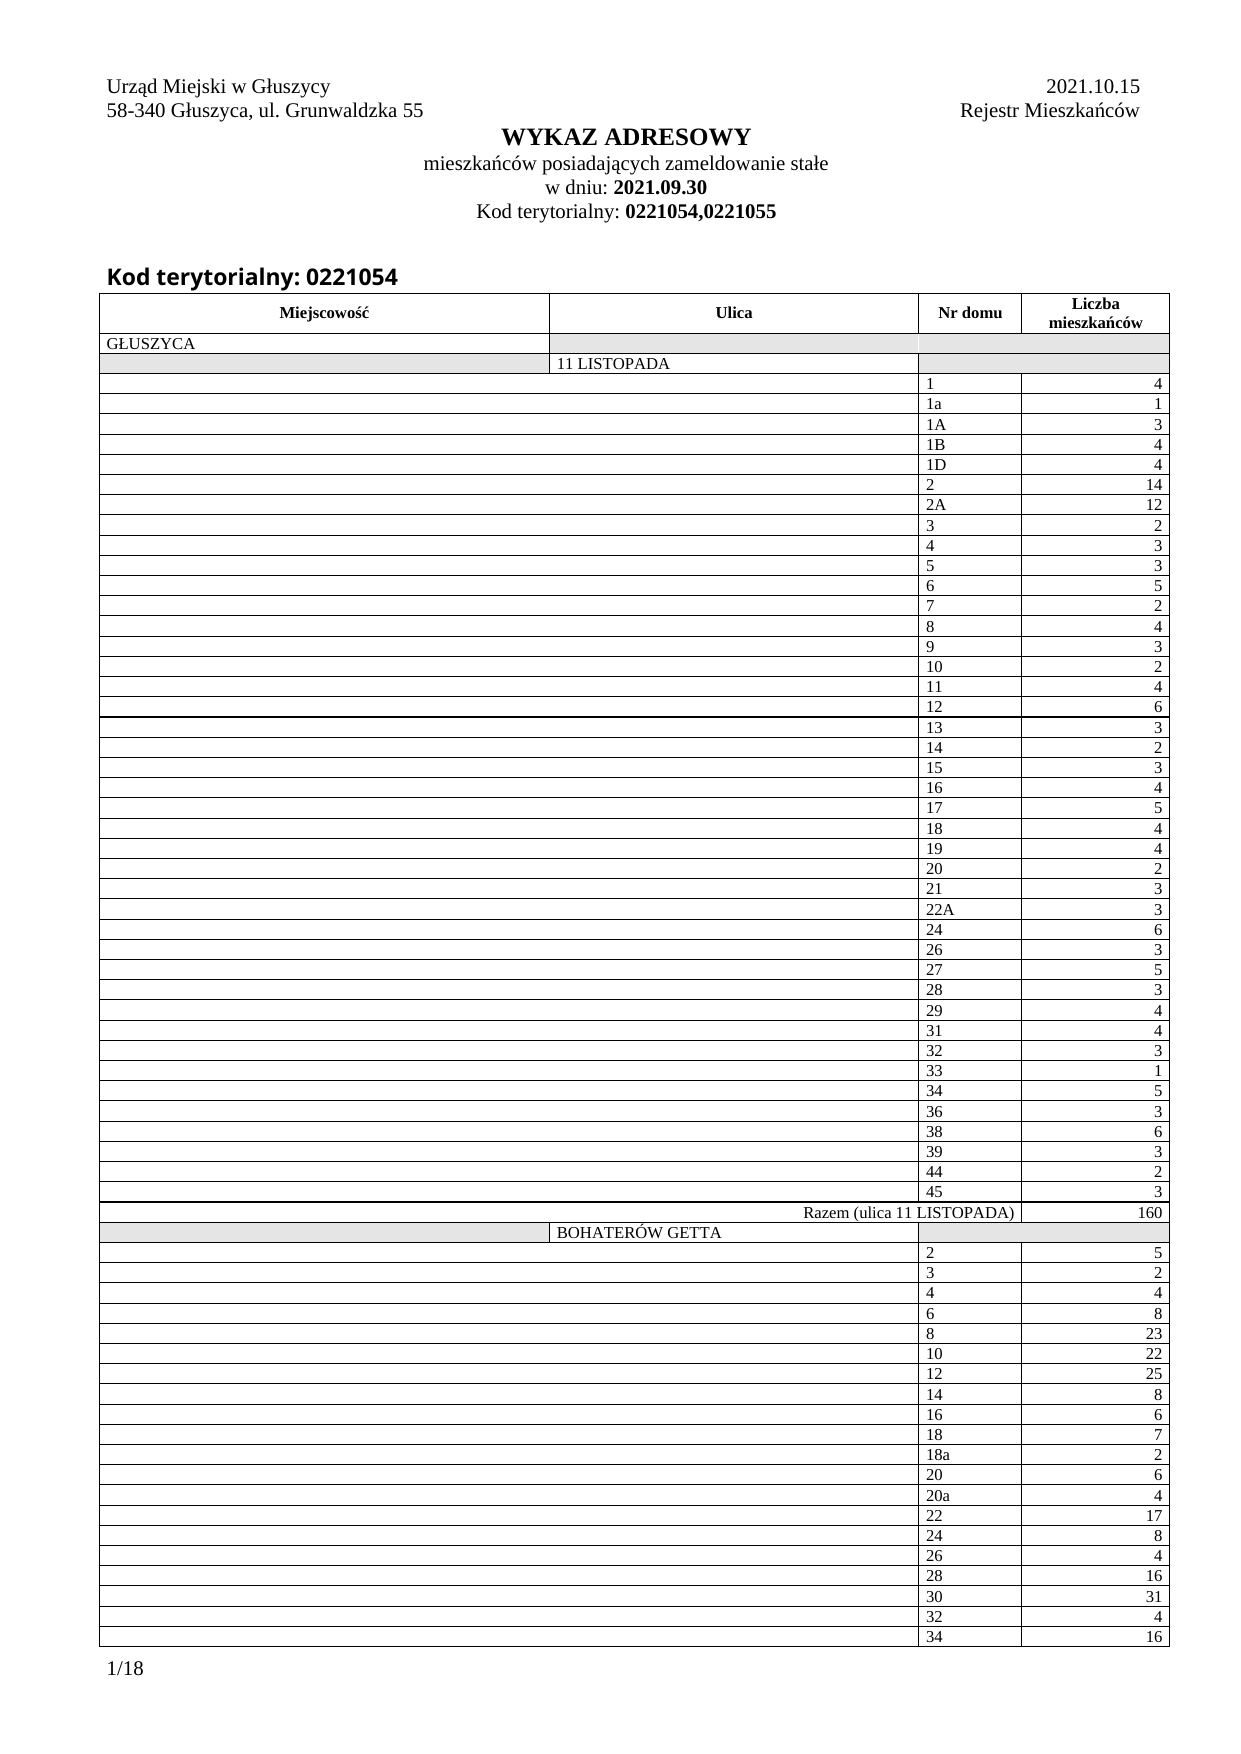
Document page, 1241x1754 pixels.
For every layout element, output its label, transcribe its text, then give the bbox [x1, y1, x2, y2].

table_cell 16 [1022, 1627, 1169, 1646]
table_cell [549, 1122, 918, 1141]
table_cell [549, 657, 918, 676]
table_cell 7 [1022, 1425, 1169, 1444]
table_cell 5 [1022, 576, 1169, 595]
table_cell 25 [1022, 1364, 1169, 1383]
table_header Miejscowość [100, 294, 549, 332]
table_cell 3 [1022, 1041, 1169, 1060]
table_cell [100, 455, 549, 474]
table_cell 23 [1022, 1324, 1169, 1343]
table_cell 32 [919, 1041, 1021, 1060]
table_cell [549, 859, 918, 878]
table_cell [919, 334, 1022, 353]
table_cell 7 [919, 596, 1021, 615]
table_cell 3 [1022, 879, 1169, 898]
table_cell 16 [919, 778, 1021, 797]
table_cell [100, 758, 549, 777]
table_cell 5 [1022, 1243, 1169, 1262]
table_cell 8 [1022, 1526, 1169, 1545]
table_cell 33 [919, 1061, 1021, 1080]
table_cell [100, 556, 549, 575]
table_cell 4 [1022, 435, 1169, 454]
table_cell [100, 435, 549, 454]
table_cell [1022, 1223, 1169, 1242]
table_cell [549, 1344, 918, 1363]
table_cell [549, 475, 918, 494]
table_cell [100, 697, 549, 716]
table_cell [549, 1384, 918, 1403]
table_cell [100, 1283, 549, 1302]
table_cell [100, 1506, 549, 1525]
table_cell [100, 1627, 549, 1646]
table_cell [100, 515, 549, 534]
table_cell [100, 1566, 549, 1585]
table_cell 5 [1022, 960, 1169, 979]
table_cell 2A [919, 495, 1021, 514]
table_cell 6 [1022, 697, 1169, 716]
table_cell 6 [1022, 920, 1169, 939]
table_cell 4 [1022, 1021, 1169, 1040]
table_cell [549, 738, 918, 757]
table_cell 2 [1022, 1263, 1169, 1282]
table_cell 11 [919, 677, 1021, 696]
table_cell BOHATERÓW GETTA [550, 1223, 918, 1242]
table_cell 11 LISTOPADA [550, 354, 918, 373]
table_cell 3 [1022, 899, 1169, 918]
table_cell 3 [1022, 536, 1169, 555]
table_cell 4 [1022, 1000, 1169, 1019]
table_cell 4 [1022, 1485, 1169, 1504]
table_cell 1A [919, 414, 1021, 433]
table_cell [549, 839, 918, 858]
table_cell 3 [1022, 414, 1169, 433]
table_cell [100, 1021, 549, 1040]
table_cell [100, 1324, 549, 1343]
table_cell [100, 1607, 549, 1626]
table_cell [549, 374, 918, 393]
table_cell [549, 1364, 918, 1383]
table_cell 14 [919, 1384, 1021, 1403]
table_cell [100, 1344, 549, 1363]
table_cell 4 [1022, 455, 1169, 474]
table_cell [549, 1465, 918, 1484]
table_cell [100, 1405, 549, 1424]
table_cell [549, 1304, 918, 1323]
table_cell 2 [1022, 657, 1169, 676]
table_cell [100, 879, 549, 898]
table_cell 2 [919, 1243, 1021, 1262]
table_cell [549, 697, 918, 716]
table_cell 45 [919, 1182, 1021, 1201]
table_cell 3 [1022, 980, 1169, 999]
table_cell [100, 920, 549, 939]
table_cell 27 [919, 960, 1021, 979]
table_cell [549, 1061, 918, 1080]
table_cell 8 [1022, 1384, 1169, 1403]
table_cell [549, 1526, 918, 1545]
table_cell 16 [919, 1405, 1021, 1424]
table_cell [549, 1142, 918, 1161]
table_cell 160 [1022, 1203, 1169, 1222]
table_cell [100, 637, 549, 656]
table_cell 3 [919, 515, 1021, 534]
table_cell 15 [919, 758, 1021, 777]
table_cell 20 [919, 859, 1021, 878]
table_cell [549, 1425, 918, 1444]
table_cell [549, 1263, 918, 1282]
table_cell [549, 1041, 918, 1060]
table_cell [100, 738, 549, 757]
table_cell 28 [919, 980, 1021, 999]
table_cell 34 [919, 1627, 1021, 1646]
table_cell [100, 940, 549, 959]
table_cell 2 [1022, 596, 1169, 615]
table_cell 5 [919, 556, 1021, 575]
table_cell 3 [1022, 637, 1169, 656]
table_cell 4 [1022, 1283, 1169, 1302]
table_cell 3 [1022, 718, 1169, 737]
table_cell [100, 1162, 549, 1181]
table_cell [100, 1263, 549, 1282]
table_cell [549, 940, 918, 959]
table_cell 28 [919, 1566, 1021, 1585]
table_cell [100, 1384, 549, 1403]
table_cell 3 [1022, 1182, 1169, 1201]
table_cell [100, 778, 549, 797]
table_cell 26 [919, 1546, 1021, 1565]
table_cell 6 [1022, 1465, 1169, 1484]
table_cell 2 [1022, 1445, 1169, 1464]
table_cell [549, 1485, 918, 1504]
table_cell [919, 354, 1022, 373]
table_cell 12 [919, 1364, 1021, 1383]
table_cell [549, 1324, 918, 1343]
table_header Liczba mieszkańców [1022, 294, 1169, 332]
table_cell [100, 495, 549, 514]
table_cell 2 [1022, 1162, 1169, 1181]
table_cell 31 [1022, 1586, 1169, 1606]
table_cell [919, 1223, 1022, 1242]
table_cell [549, 1101, 918, 1121]
table_cell [549, 1405, 918, 1424]
table_cell [549, 1566, 918, 1585]
table_cell [100, 718, 549, 737]
table_cell 3 [1022, 940, 1169, 959]
table_cell [100, 1041, 549, 1060]
table_cell [100, 1243, 549, 1262]
table_cell 8 [919, 1324, 1021, 1343]
table_cell 4 [1022, 374, 1169, 393]
table_cell [549, 758, 918, 777]
table_cell 5 [1022, 798, 1169, 817]
table_cell [549, 495, 918, 514]
table_cell 22 [919, 1506, 1021, 1525]
table_cell [549, 637, 918, 656]
table_cell [549, 980, 918, 999]
table_cell 2 [1022, 515, 1169, 534]
table_cell [549, 1607, 918, 1626]
table_cell 3 [1022, 1142, 1169, 1161]
table_cell [100, 1526, 549, 1545]
table_cell 32 [919, 1607, 1021, 1626]
table_cell 3 [919, 1263, 1021, 1282]
table_cell Razem (ulica 11 LISTOPADA) [100, 1203, 1021, 1222]
table_cell [100, 1445, 549, 1464]
table_cell 18a [919, 1445, 1021, 1464]
table_cell 1D [919, 455, 1021, 474]
table_cell 9 [919, 637, 1021, 656]
table_cell 4 [919, 1283, 1021, 1302]
table_cell 17 [919, 798, 1021, 817]
table_cell [100, 1142, 549, 1161]
table_cell 1B [919, 435, 1021, 454]
table_cell 29 [919, 1000, 1021, 1019]
table_cell 36 [919, 1101, 1021, 1121]
table_cell [1022, 354, 1169, 373]
table_cell [549, 616, 918, 636]
table_cell [100, 576, 549, 595]
table_header Nr domu [919, 294, 1021, 332]
table_cell GŁUSZYCA [100, 334, 549, 353]
table_cell 24 [919, 1526, 1021, 1545]
table_cell [100, 1223, 549, 1242]
table_cell [1022, 334, 1169, 353]
table_cell 12 [1022, 495, 1169, 514]
table_cell 18 [919, 819, 1021, 838]
table_cell [549, 394, 918, 413]
table_cell [100, 414, 549, 433]
table_cell 4 [1022, 839, 1169, 858]
table_cell 13 [919, 718, 1021, 737]
table_cell [100, 596, 549, 615]
table_cell [100, 657, 549, 676]
table_cell 6 [1022, 1122, 1169, 1141]
table_cell [100, 1122, 549, 1141]
table_cell [549, 1243, 918, 1262]
table_cell 21 [919, 879, 1021, 898]
table_cell 1 [1022, 1061, 1169, 1080]
table_cell [549, 435, 918, 454]
table_cell [549, 798, 918, 817]
table_cell 20a [919, 1485, 1021, 1504]
table_cell [100, 899, 549, 918]
table_cell 20 [919, 1465, 1021, 1484]
table_cell 14 [919, 738, 1021, 757]
table_cell 38 [919, 1122, 1021, 1141]
table_cell [100, 1182, 549, 1201]
table_cell 10 [919, 1344, 1021, 1363]
table_cell [549, 920, 918, 939]
table_cell [549, 576, 918, 595]
table_cell 2 [1022, 859, 1169, 878]
table_cell 2 [919, 475, 1021, 494]
table_cell 6 [919, 576, 1021, 595]
table_cell 34 [919, 1081, 1021, 1100]
table_cell 24 [919, 920, 1021, 939]
table_cell 3 [1022, 556, 1169, 575]
table_cell 17 [1022, 1506, 1169, 1525]
table_cell [100, 1425, 549, 1444]
table_cell 22A [919, 899, 1021, 918]
table_cell [549, 1182, 918, 1201]
table_cell 31 [919, 1021, 1021, 1040]
table_cell 4 [1022, 677, 1169, 696]
table_cell 2 [1022, 738, 1169, 757]
table_cell 6 [1022, 1405, 1169, 1424]
table_cell [100, 1304, 549, 1323]
table_cell [549, 1000, 918, 1019]
table_cell [100, 1061, 549, 1080]
table_cell [100, 839, 549, 858]
table_cell [100, 1000, 549, 1019]
table_cell [100, 1485, 549, 1504]
table_cell [100, 798, 549, 817]
table_cell 30 [919, 1586, 1021, 1606]
table_cell 4 [919, 536, 1021, 555]
table_cell [100, 1465, 549, 1484]
table_cell [100, 1586, 549, 1606]
table_cell 3 [1022, 758, 1169, 777]
table_cell [100, 354, 549, 373]
table_cell [100, 1081, 549, 1100]
table_cell 19 [919, 839, 1021, 858]
table_cell [549, 1627, 918, 1646]
table_cell [100, 859, 549, 878]
table_cell 1a [919, 394, 1021, 413]
table_cell [549, 1162, 918, 1181]
table_cell [549, 718, 918, 737]
table_cell [100, 677, 549, 696]
table_cell 16 [1022, 1566, 1169, 1585]
table_cell [549, 1021, 918, 1040]
table_cell [549, 556, 918, 575]
table_cell [549, 1506, 918, 1525]
table_cell [549, 879, 918, 898]
table_cell 10 [919, 657, 1021, 676]
table_cell [100, 394, 549, 413]
table_cell 4 [1022, 1607, 1169, 1626]
table_cell [549, 1445, 918, 1464]
table_cell 8 [1022, 1304, 1169, 1323]
table_cell [550, 334, 918, 353]
table_cell [549, 1586, 918, 1606]
table_cell 1 [919, 374, 1021, 393]
table_cell [549, 1283, 918, 1302]
table_cell 39 [919, 1142, 1021, 1161]
table_cell [100, 475, 549, 494]
table_cell [549, 778, 918, 797]
text Kod terytorialny: 0221054 [106, 261, 1146, 292]
table_cell 4 [1022, 819, 1169, 838]
table_cell 22 [1022, 1344, 1169, 1363]
table_cell 1 [1022, 394, 1169, 413]
table_cell [100, 1101, 549, 1121]
table_cell [100, 616, 549, 636]
table_cell [100, 819, 549, 838]
table_cell 14 [1022, 475, 1169, 494]
table_cell [100, 1364, 549, 1383]
table_header Ulica [550, 294, 918, 332]
table_cell [100, 1546, 549, 1565]
table_cell [549, 1546, 918, 1565]
table_cell [549, 1081, 918, 1100]
table_cell [100, 980, 549, 999]
table_cell [549, 455, 918, 474]
table_cell 4 [1022, 616, 1169, 636]
table_cell [549, 899, 918, 918]
table_cell [549, 414, 918, 433]
table_cell [549, 960, 918, 979]
table_cell 3 [1022, 1101, 1169, 1121]
table_cell [549, 819, 918, 838]
table_cell 12 [919, 697, 1021, 716]
table_cell [100, 374, 549, 393]
table_cell 4 [1022, 778, 1169, 797]
table_cell 26 [919, 940, 1021, 959]
table_cell [549, 536, 918, 555]
table_cell 18 [919, 1425, 1021, 1444]
table_cell 6 [919, 1304, 1021, 1323]
table_cell [549, 677, 918, 696]
table_cell [100, 536, 549, 555]
table_cell 44 [919, 1162, 1021, 1181]
table_cell [549, 515, 918, 534]
table_cell [100, 960, 549, 979]
table_cell 4 [1022, 1546, 1169, 1565]
table_cell 5 [1022, 1081, 1169, 1100]
table_cell 8 [919, 616, 1021, 636]
table_cell [549, 596, 918, 615]
